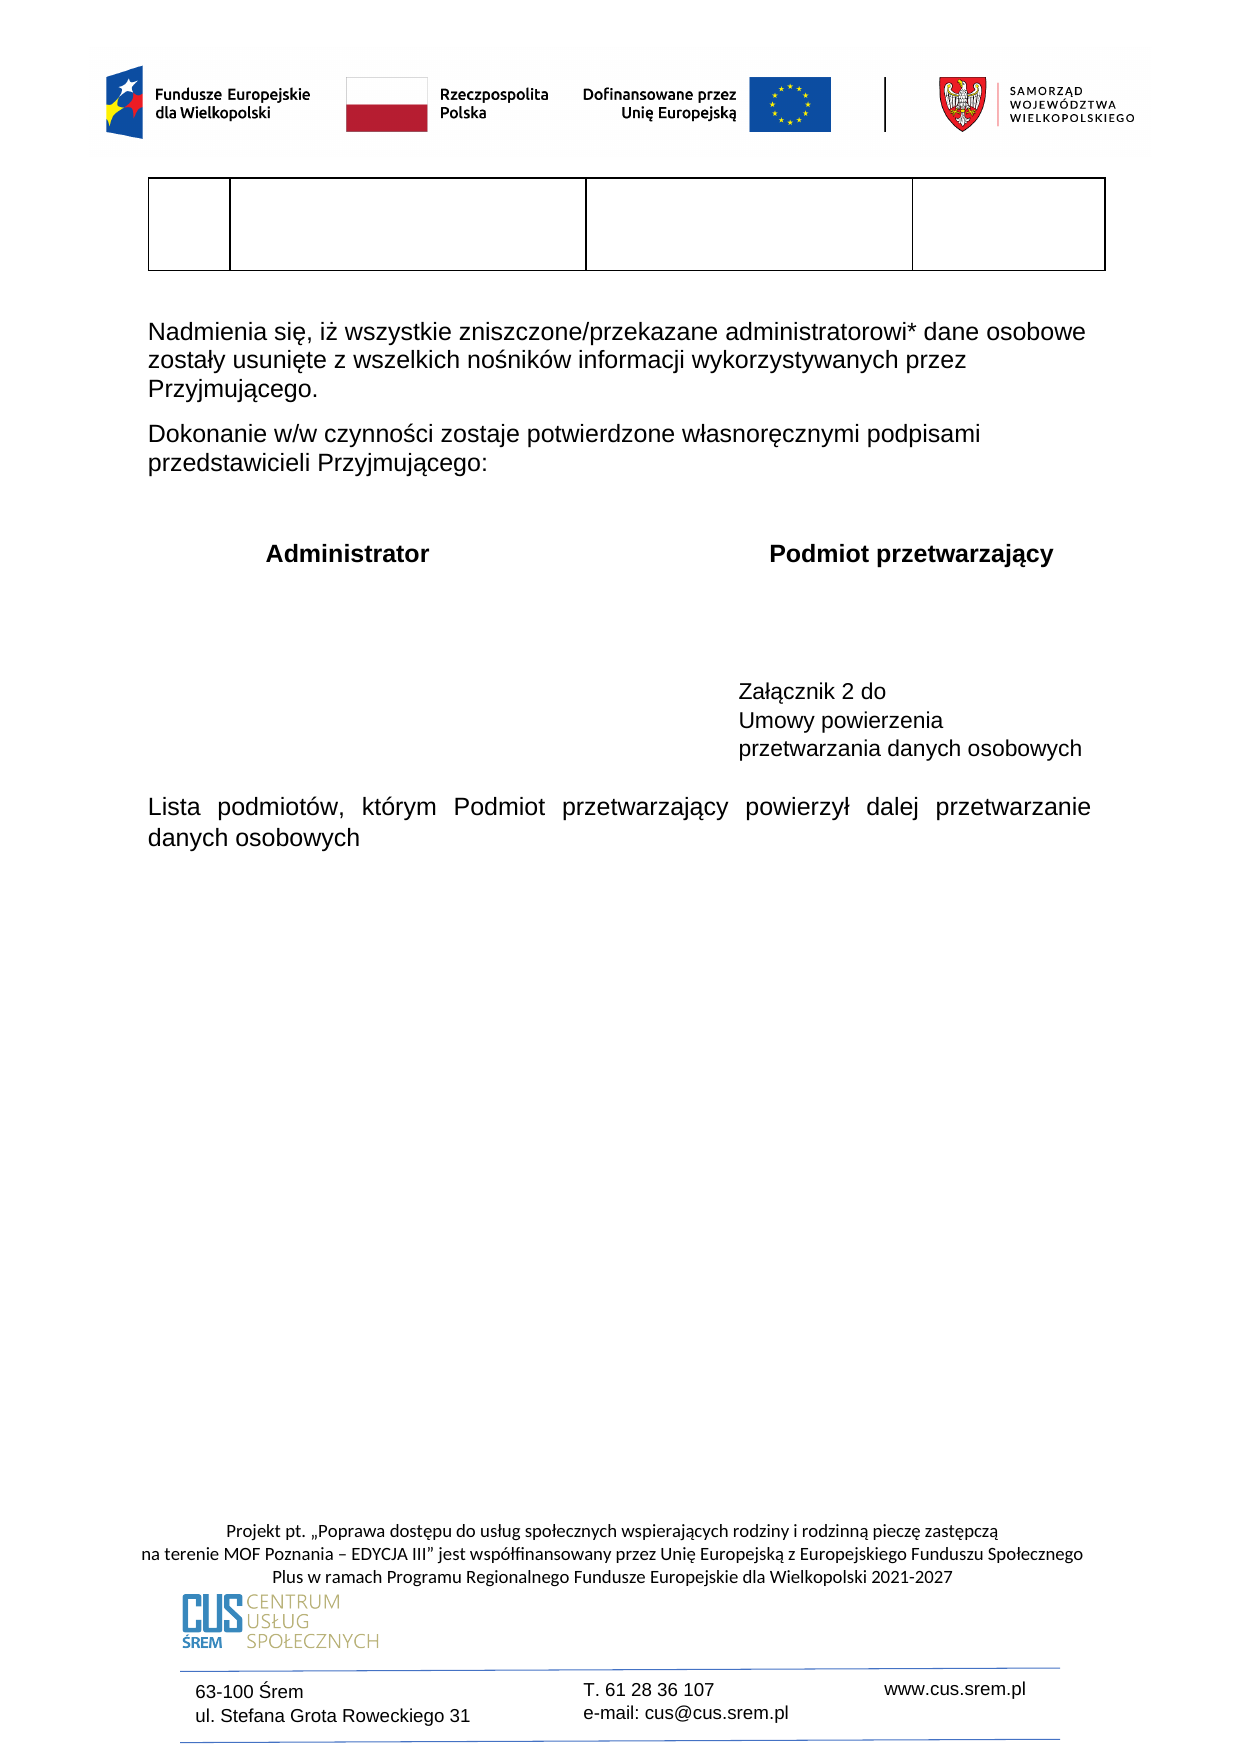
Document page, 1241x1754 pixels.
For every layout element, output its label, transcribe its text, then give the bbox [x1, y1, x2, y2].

picture [180, 1588, 380, 1653]
text Administrator Podmiot przetwarzający [148, 539, 1152, 568]
text Dokonanie w/w czynności zostaje potwierdzone własnoręcznymi podpisami przedstawicieli Przyjmującego: [148, 419, 1092, 477]
text Lista podmiotów, którym Podmiot przetwarzający powierzył dalej przetwarzanie danych osobowych [148, 792, 1092, 852]
table_cell [231, 179, 585, 269]
table_cell [587, 179, 912, 269]
text Nadmienia się, iż wszystkie zniszczone/przekazane administratorowi* dane osobowe zostały usunięte z wszelkich nośników informacji wykorzystywanych przez Przyjmującego. [148, 317, 1092, 403]
text Umowy powierzenia [738, 707, 1092, 733]
text przetwarzania danych osobowych [738, 735, 1092, 761]
picture [88, 47, 1152, 157]
table_cell [149, 179, 229, 269]
text Załącznik 2 do [738, 678, 1092, 704]
table_cell [913, 179, 1104, 269]
